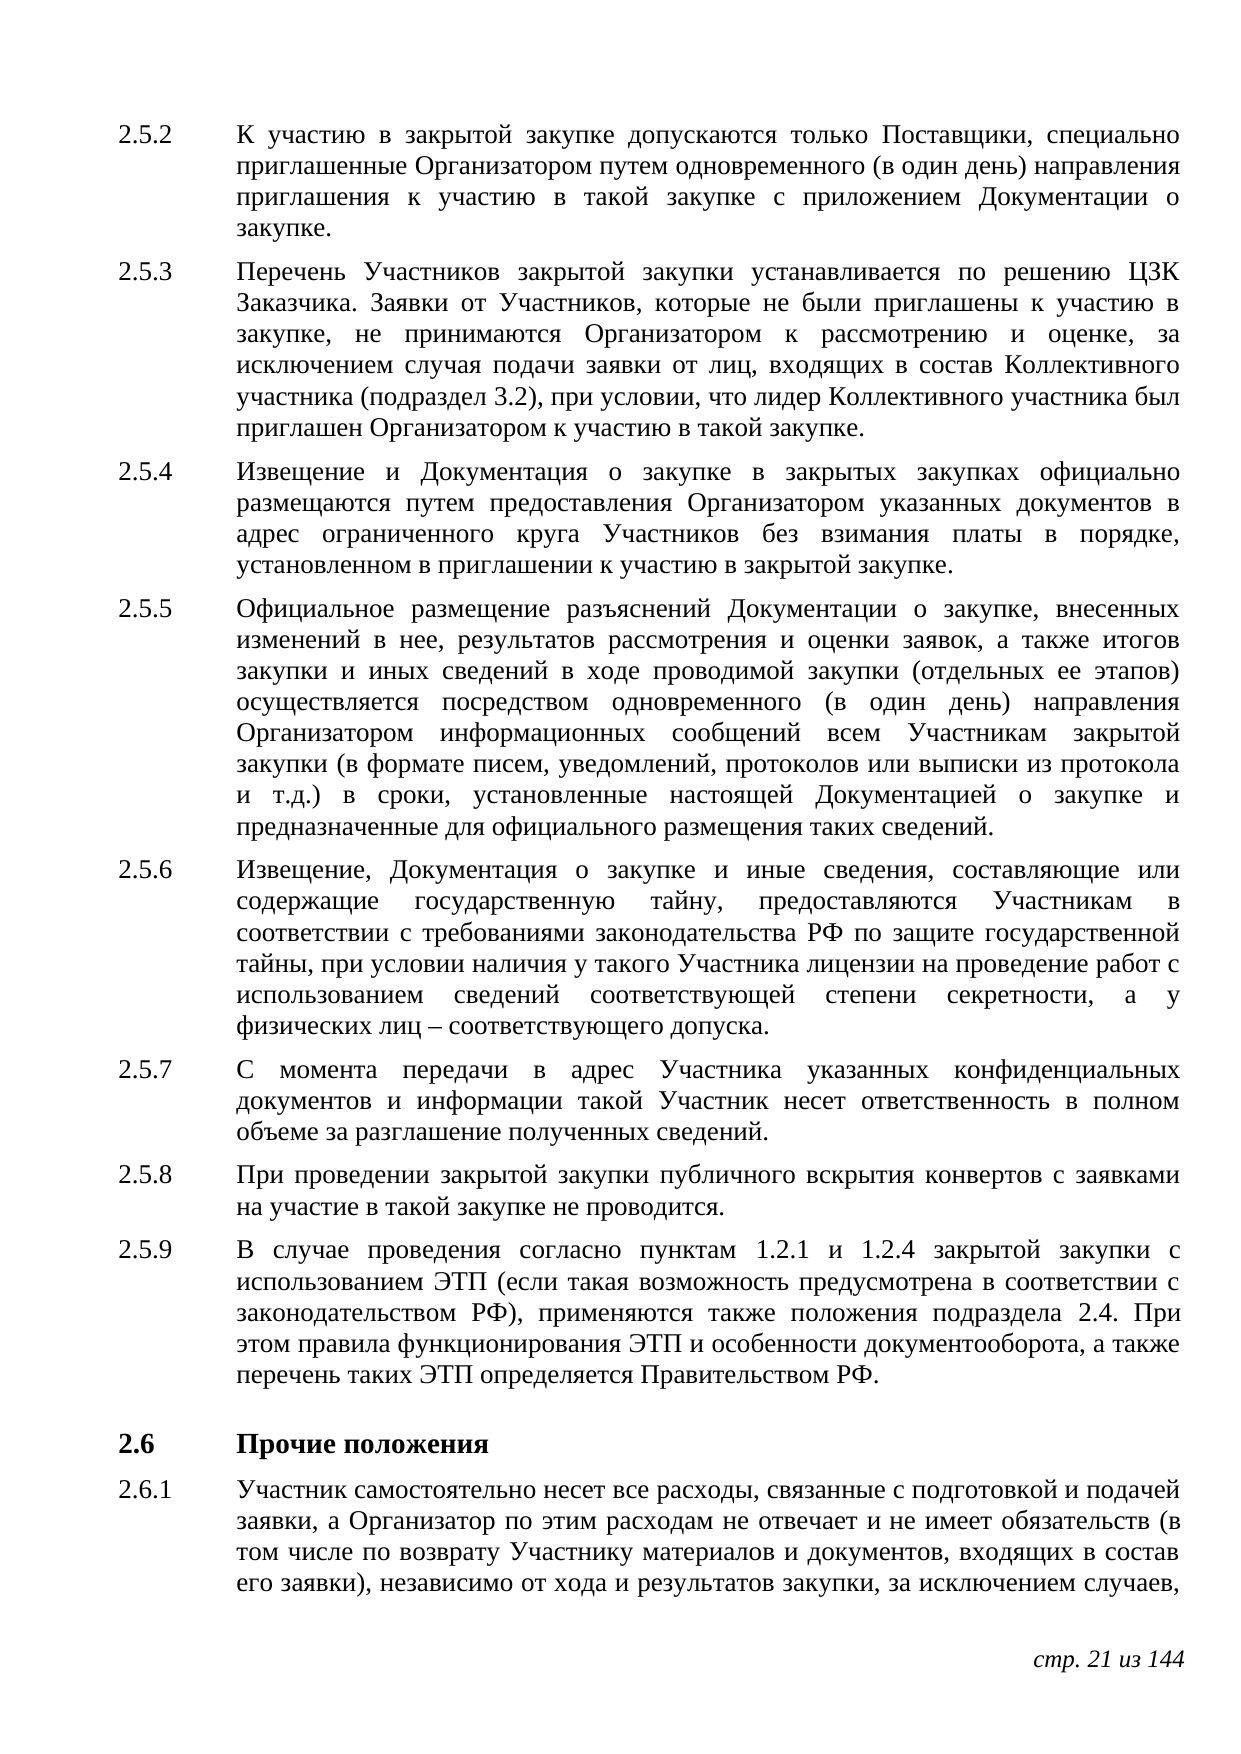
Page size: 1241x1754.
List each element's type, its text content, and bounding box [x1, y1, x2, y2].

text С момента передачи в адрес Участника указанных конфиденциальных документов и информации такой Участник несет ответственность в полном объеме за разглашение полученных сведений. [118, 1053, 1181, 1146]
text Извещение, Документация о закупке и иные сведения, составляющие или содержащие государственную тайну, предоставляются Участникам в соответствии с требованиями законодательства РФ по защите государственной тайны, при условии наличия у такого Участника лицензии на проведение работ с использованием сведений соответствующей степени секретности, а у физических лиц – соответствующего допуска. [118, 853, 1181, 1040]
text К участию в закрытой закупке допускаются только Поставщики, специально приглашенные Организатором путем одновременного (в один день) направления приглашения к участию в такой закупке с приложением Документации о закупке. [118, 118, 1181, 243]
text Официальное размещение разъяснений Документации о закупке, внесенных изменений в нее, результатов рассмотрения и оценки заявок, а также итогов закупки и иных сведений в ходе проводимой закупки (отдельных ее этапов) осуществляется посредством одновременного (в один день) направления Организатором информационных сообщений всем Участникам закрытой закупки (в формате писем, уведомлений, протоколов или выписки из протокола и т.д.) в сроки, установленные настоящей Документацией о закупке и предназначенные для официального размещения таких сведений. [118, 592, 1181, 841]
text Перечень Участников закрытой закупки устанавливается по решению ЦЗК Заказчика. Заявки от Участников, которые не были приглашены к участию в закупке, не принимаются Организатором к рассмотрению и оценке, за исключением случая подачи заявки от лиц, входящих в состав Коллективного участника (подраздел 3.2), при условии, что лидер Коллективного участника был приглашен Организатором к участию в такой закупке. [118, 255, 1181, 442]
text Извещение и Документация о закупке в закрытых закупках официально размещаются путем предоставления Организатором указанных документов в адрес ограниченного круга Участников без взимания платы в порядке, установленном в приглашении к участию в закрытой закупке. [118, 454, 1181, 579]
subtitle Прочие положения [118, 1427, 1181, 1460]
text При проведении закрытой закупки публичного вскрытия конвертов с заявками на участие в такой закупке не проводится. [118, 1159, 1181, 1221]
text В случае проведения согласно пунктам 1.2.1 и 1.2.4 закрытой закупки с использованием ЭТП (если такая возможность предусмотрена в соответствии с законодательством РФ), применяются также положения подраздела 2.4. При этом правила функционирования ЭТП и особенности документооборота, а также перечень таких ЭТП определяется Правительством РФ. [118, 1233, 1181, 1389]
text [118, 1473, 1181, 1597]
